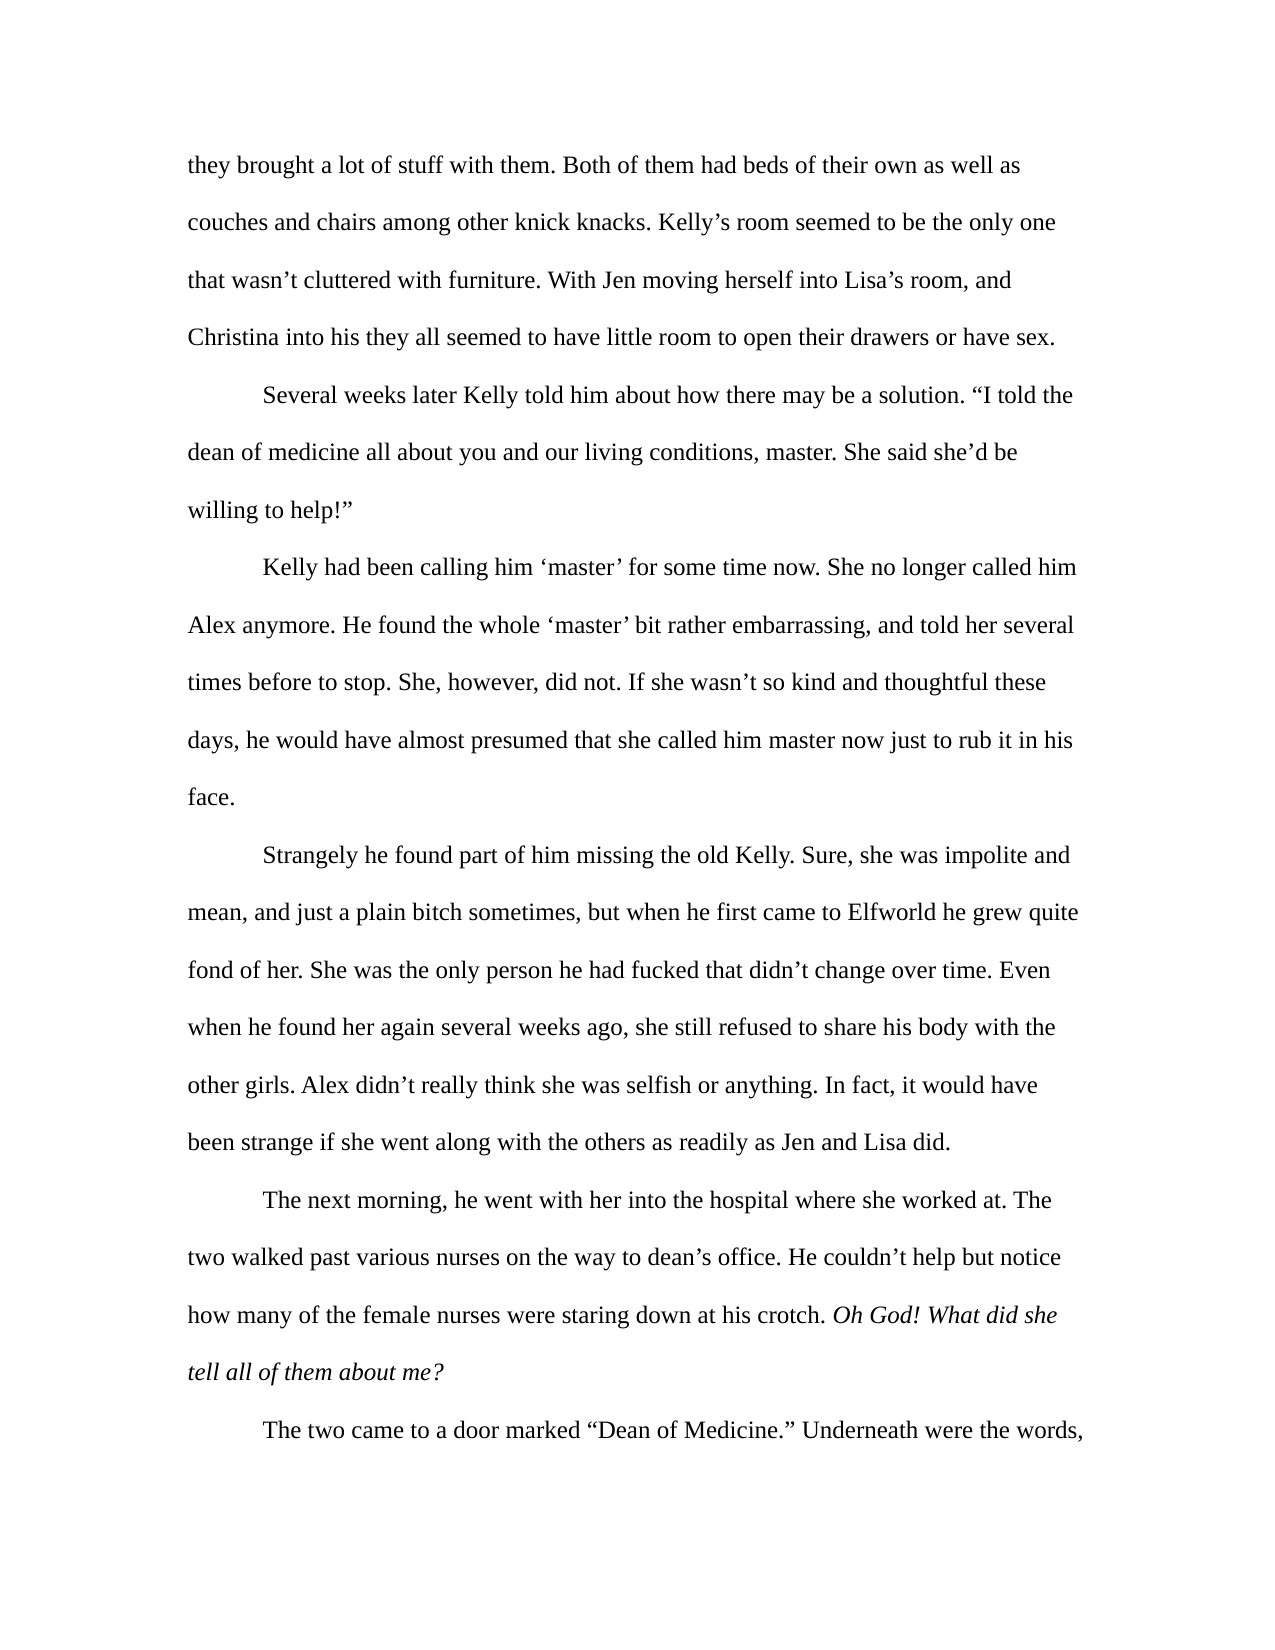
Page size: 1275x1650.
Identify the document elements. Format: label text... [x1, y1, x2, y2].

text Strangely he found part of him missing the old Kelly. Sure, she was impolite and mean, and just a plain bitch sometimes, but when he first came to Elfworld he grew quite fond of her. She was the only person he had fucked that didn’t change over time. Even when he found her again several weeks ago, she still refused to share his body with the other girls. Alex didn’t really think she was selfish or anything. In fact, it would have been strange if she went along with the others as readily as Jen and Lisa did. [187, 840, 1087, 1156]
text Kelly had been calling him ‘master’ for some time now. She no longer called him Alex anymore. He found the whole ‘master’ bit rather embarrassing, and told her several times before to stop. She, however, did not. If she wasn’t so kind and thoughtful these days, he would have almost presumed that she called him master now just to rub it in his face. [187, 552, 1087, 811]
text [187, 1415, 1087, 1444]
text Several weeks later Kelly told him about how there may be a solution. “I told the dean of medicine all about you and our living conditions, master. She said she’d be willing to help!” [187, 380, 1087, 524]
text The next morning, he went with her into the hospital where she worked at. The two walked past various nurses on the way to dean’s office. He couldn’t help but notice how many of the female nurses were staring down at his crotch. Oh God! What did she tell all of them about me? [187, 1185, 1087, 1386]
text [187, 150, 1087, 351]
